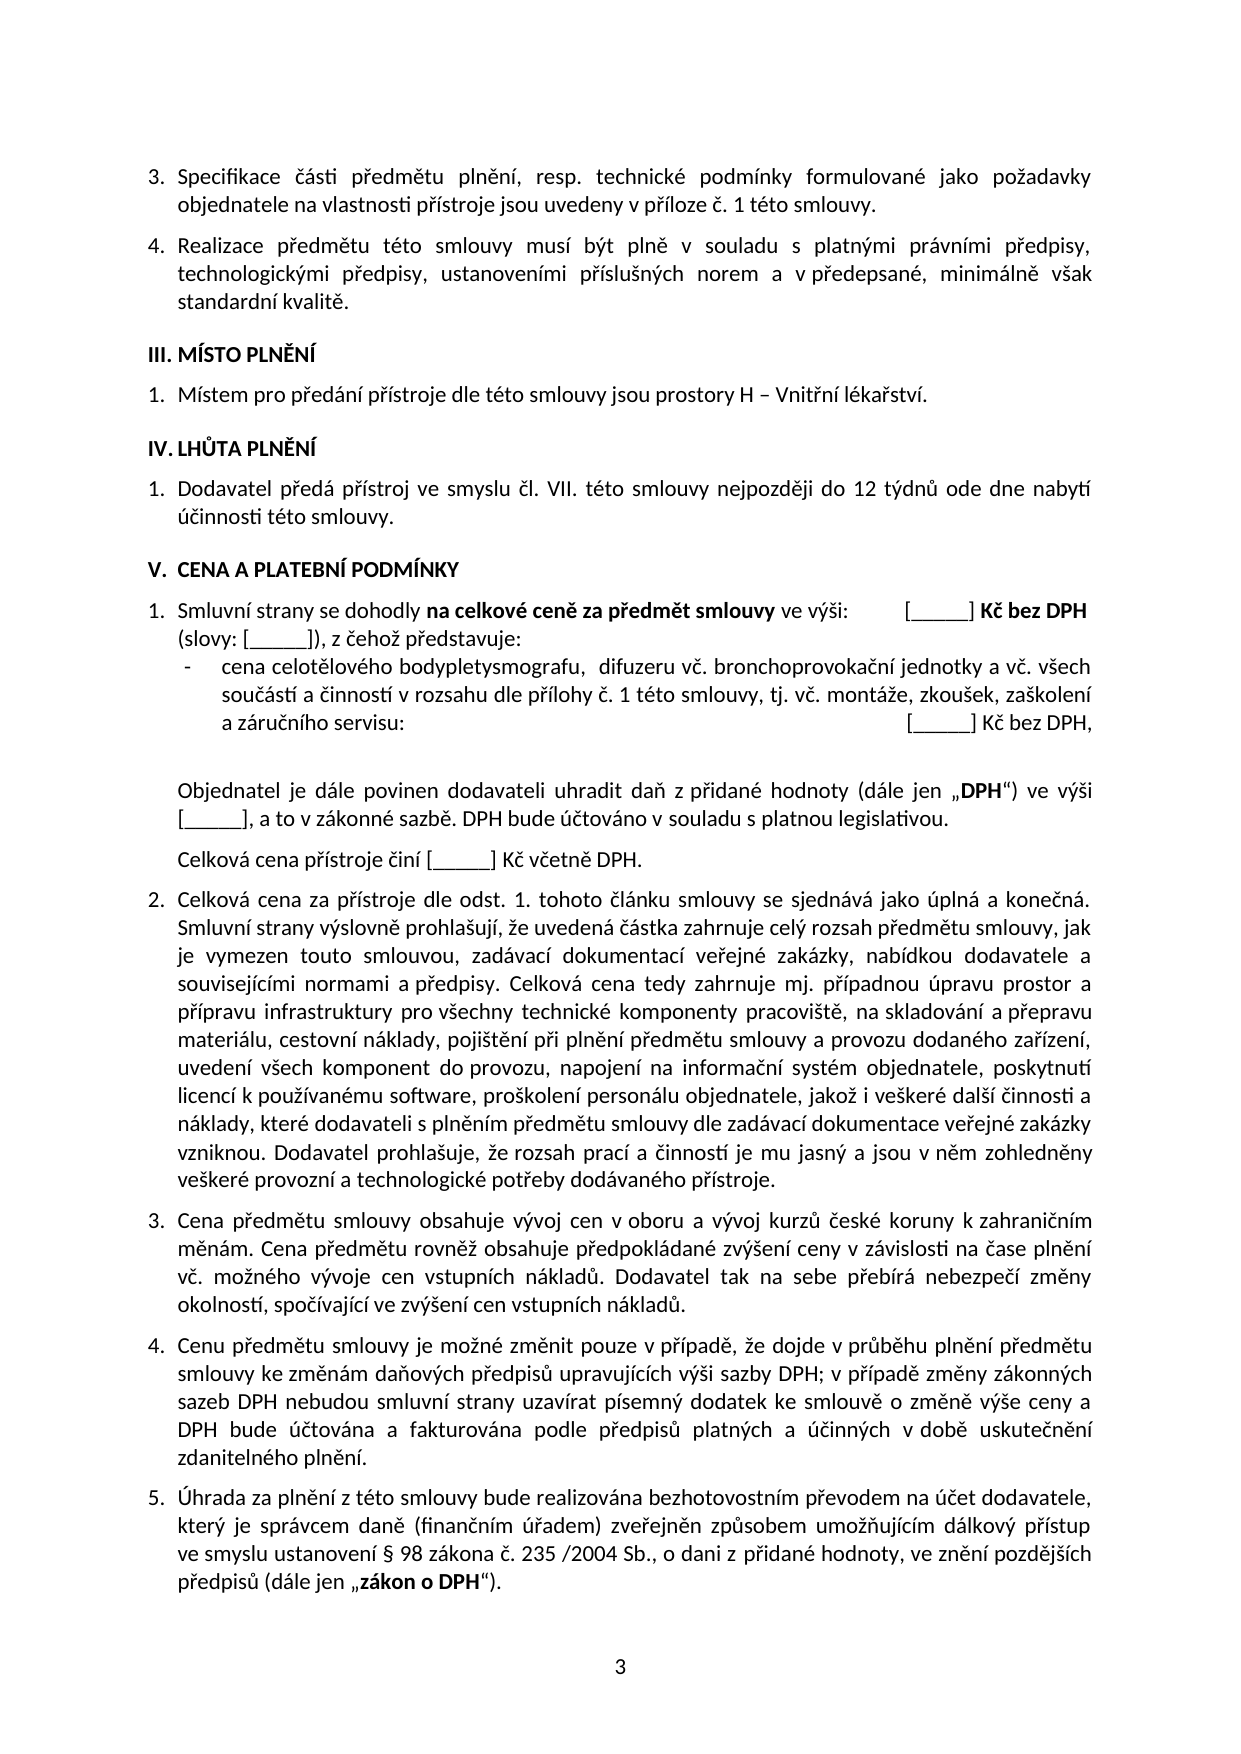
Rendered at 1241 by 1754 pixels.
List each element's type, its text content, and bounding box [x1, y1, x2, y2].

list (slovy: ), z čehož představuje: [177, 624, 1093, 652]
list Objednatel je dále povinen dodavateli uhradit daň z přidané hodnoty (dále jen „DPH“) ve výši , a to v zákonné sazbě. DPH bude účtováno v souladu s platnou legislativou. [177, 776, 1093, 832]
list MÍSTO PLNĚNÍ [148, 340, 1093, 368]
list Dodavatel předá přístroj ve smyslu čl. VII. této smlouvy nejpozději do 12 týdnů ode dne nabytí účinnosti této smlouvy. [148, 474, 1093, 530]
list Specifikace části předmětu plnění, resp. technické podmínky formulované jako požadavky objednatele na vlastnosti přístroje jsou uvedeny v příloze č. 1 této smlouvy. [148, 162, 1093, 218]
list cena celotělového bodypletysmografu, difuzeru vč. bronchoprovokační jednotky a vč. všech součástí a činností v rozsahu dle přílohy č. 1 této smlouvy, tj. vč. montáže, zkoušek, zaškolení a záručního servisu: Kč bez DPH, [184, 652, 1093, 736]
list Cenu předmětu smlouvy je možné změnit pouze v případě, že dojde v průběhu plnění předmětu smlouvy ke změnám daňových předpisů upravujících výši sazby DPH; v případě změny zákonných sazeb DPH nebudou smluvní strany uzavírat písemný dodatek ke smlouvě o změně výše ceny a DPH bude účtována a fakturována podle předpisů platných a účinných v době uskutečnění zdanitelného plnění. [148, 1331, 1093, 1471]
list CENA A PLATEBNÍ PODMÍNKY [148, 555, 1093, 583]
list Realizace předmětu této smlouvy musí být plně v souladu s platnými právními předpisy, technologickými předpisy, ustanoveními příslušných norem a v předepsané, minimálně však standardní kvalitě. [148, 231, 1093, 315]
list Místem pro předání přístroje dle této smlouvy jsou prostory H – Vnitřní lékařství. [148, 381, 1093, 409]
list Úhrada za plnění z této smlouvy bude realizována bezhotovostním převodem na účet dodavatele, který je správcem daně (finančním úřadem) zveřejněn způsobem umožňujícím dálkový přístup ve smyslu ustanovení § 98 zákona č. 235 /2004 Sb., o dani z přidané hodnoty, ve znění pozdějších předpisů (dále jen „zákon o DPH“). [148, 1483, 1093, 1595]
list Smluvní strany se dohodly na celkové ceně za předmět smlouvy ve výši: Kč bez DPH, [148, 596, 1093, 624]
list Celková cena přístroje činí Kč včetně DPH. [177, 845, 1093, 873]
list Celková cena za přístroje dle odst. 1. tohoto článku smlouvy se sjednává jako úplná a konečná. Smluvní strany výslovně prohlašují, že uvedená částka zahrnuje celý rozsah předmětu smlouvy, jak je vymezen touto smlouvou, zadávací dokumentací veřejné zakázky, nabídkou dodavatele a souvisejícími normami a předpisy. Celková cena tedy zahrnuje mj. případnou úpravu prostor a přípravu infrastruktury pro všechny technické komponenty pracoviště, na skladování a přepravu materiálu, cestovní náklady, pojištění při plnění předmětu smlouvy a provozu dodaného zařízení, uvedení všech komponent do provozu, napojení na informační systém objednatele, poskytnutí licencí k používanému software, proškolení personálu objednatele, jakož i veškeré další činnosti a náklady, které dodavateli s plněním předmětu smlouvy dle zadávací dokumentace veřejné zakázky vzniknou. Dodavatel prohlašuje, že rozsah prací a činností je mu jasný a jsou v něm zohledněny veškeré provozní a technologické potřeby dodávaného přístroje. [148, 885, 1093, 1194]
list LHŮTA PLNĚNÍ [148, 434, 1093, 462]
list Cena předmětu smlouvy obsahuje vývoj cen v oboru a vývoj kurzů české koruny k zahraničním měnám. Cena předmětu rovněž obsahuje předpokládané zvýšení ceny v závislosti na čase plnění vč. možného vývoje cen vstupních nákladů. Dodavatel tak na sebe přebírá nebezpečí změny okolností, spočívající ve zvýšení cen vstupních nákladů. [148, 1206, 1093, 1318]
